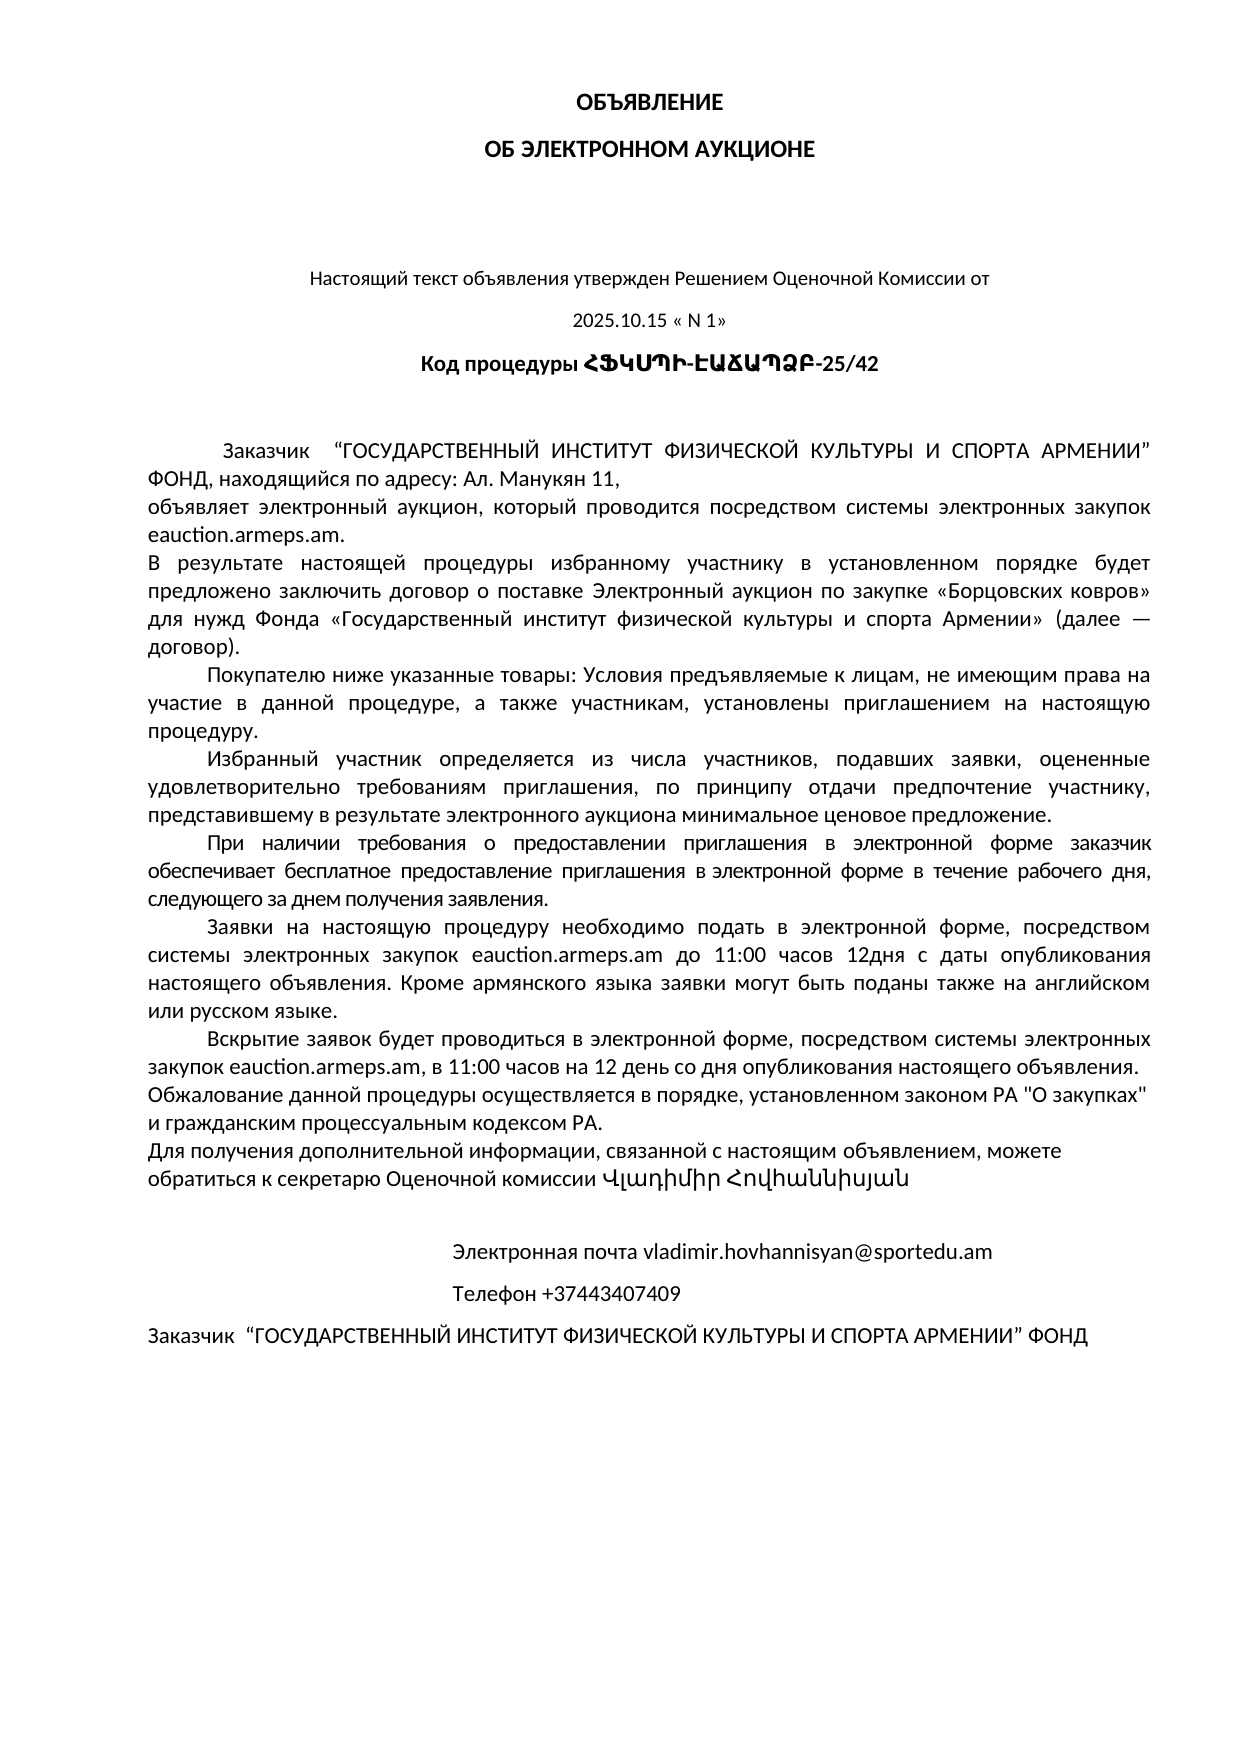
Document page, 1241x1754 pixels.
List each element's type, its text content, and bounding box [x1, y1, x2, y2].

text Настоящий текст объявления утвержден Решением Оценочной Комиссии от [148, 265, 1152, 290]
text Покупателю ниже указанные товары: Условия предъявляемые к лицам, не имеющим права на участие в данной процедуре, а также участникам, установлены приглашением на настоящую процедуру. [148, 660, 1152, 744]
text ОБЪЯВЛЕНИЕ [148, 86, 1152, 117]
text 2025.10.15 « N 1» [148, 307, 1152, 332]
text Заказчик “ГОСУДАРСТВЕННЫЙ ИНСТИТУТ ФИЗИЧЕСКОЙ КУЛЬТУРЫ И СПОРТА АРМЕНИИ” ФОНД, находящийся по адресу: Ал. Манукян 11, [148, 436, 1152, 492]
text Обжалование данной процедуры осуществляется в порядке, установленном законом РА "О закупках" и гражданским процессуальным кодексом РА. [148, 1080, 1152, 1136]
text Вскрытие заявок будет проводиться в электронной форме, посредством системы электронных закупок eauction.armeps.am, в 11:00 часов на 12 день со дня опубликования настоящего объявления. [148, 1024, 1152, 1080]
text Заказчик “ГОСУДАРСТВЕННЫЙ ИНСТИТУТ ФИЗИЧЕСКОЙ КУЛЬТУРЫ И СПОРТА АРМЕНИИ” ФОНД [148, 1321, 1152, 1349]
text Код процедуры ՀՖԿՍՊԻ-ԷԱՃԱՊՁԲ-25/42 [148, 349, 1152, 377]
text Заявки на настоящую процедуру необходимо подать в электронной форме, посредством системы электронных закупок eauction.armeps.am до 11:00 часов 12дня с даты опубликования настоящего объявления. Кроме армянского языка заявки могут быть поданы также на английском или русском языке. [148, 912, 1152, 1024]
text ОБ ЭЛЕКТРОННОМ АУКЦИОНЕ [148, 134, 1152, 164]
text Избранный участник определяется из числа участников, подавших заявки, оцененные удовлетворительно требованиям приглашения, по принципу отдачи предпочтение участнику, представившему в результате электронного аукциона минимальное ценовое предложение. [148, 744, 1152, 828]
text Телефон +37443407409 [148, 1279, 1152, 1307]
text объявляет электронный аукцион, который проводится посредством системы электронных закупок eauction.armeps.am. [148, 492, 1152, 548]
text При наличии требования о предоставлении приглашения в электронной форме заказчик обеспечивает бесплатное предоставление приглашения в электронной форме в течение рабочего дня, следующего за днем получения заявления. [148, 828, 1152, 912]
text Для получения дополнительной информации, связанной с настоящим объявлением, можете обратиться к секретарю Оценочной комиссии Վլադիմիր Հովհաննիսյան [148, 1136, 1152, 1192]
text В результате настоящей процедуры избранному участнику в установленном порядке будет предложено заключить договор о поставке Электронный аукцион по закупке «Борцовских ковров» для нужд Фонда «Государственный институт физической культуры и спорта Армении» (далее — договор). [148, 548, 1152, 660]
text Электронная почта vladimir.hovhannisyan@sportedu.am [148, 1237, 1152, 1265]
